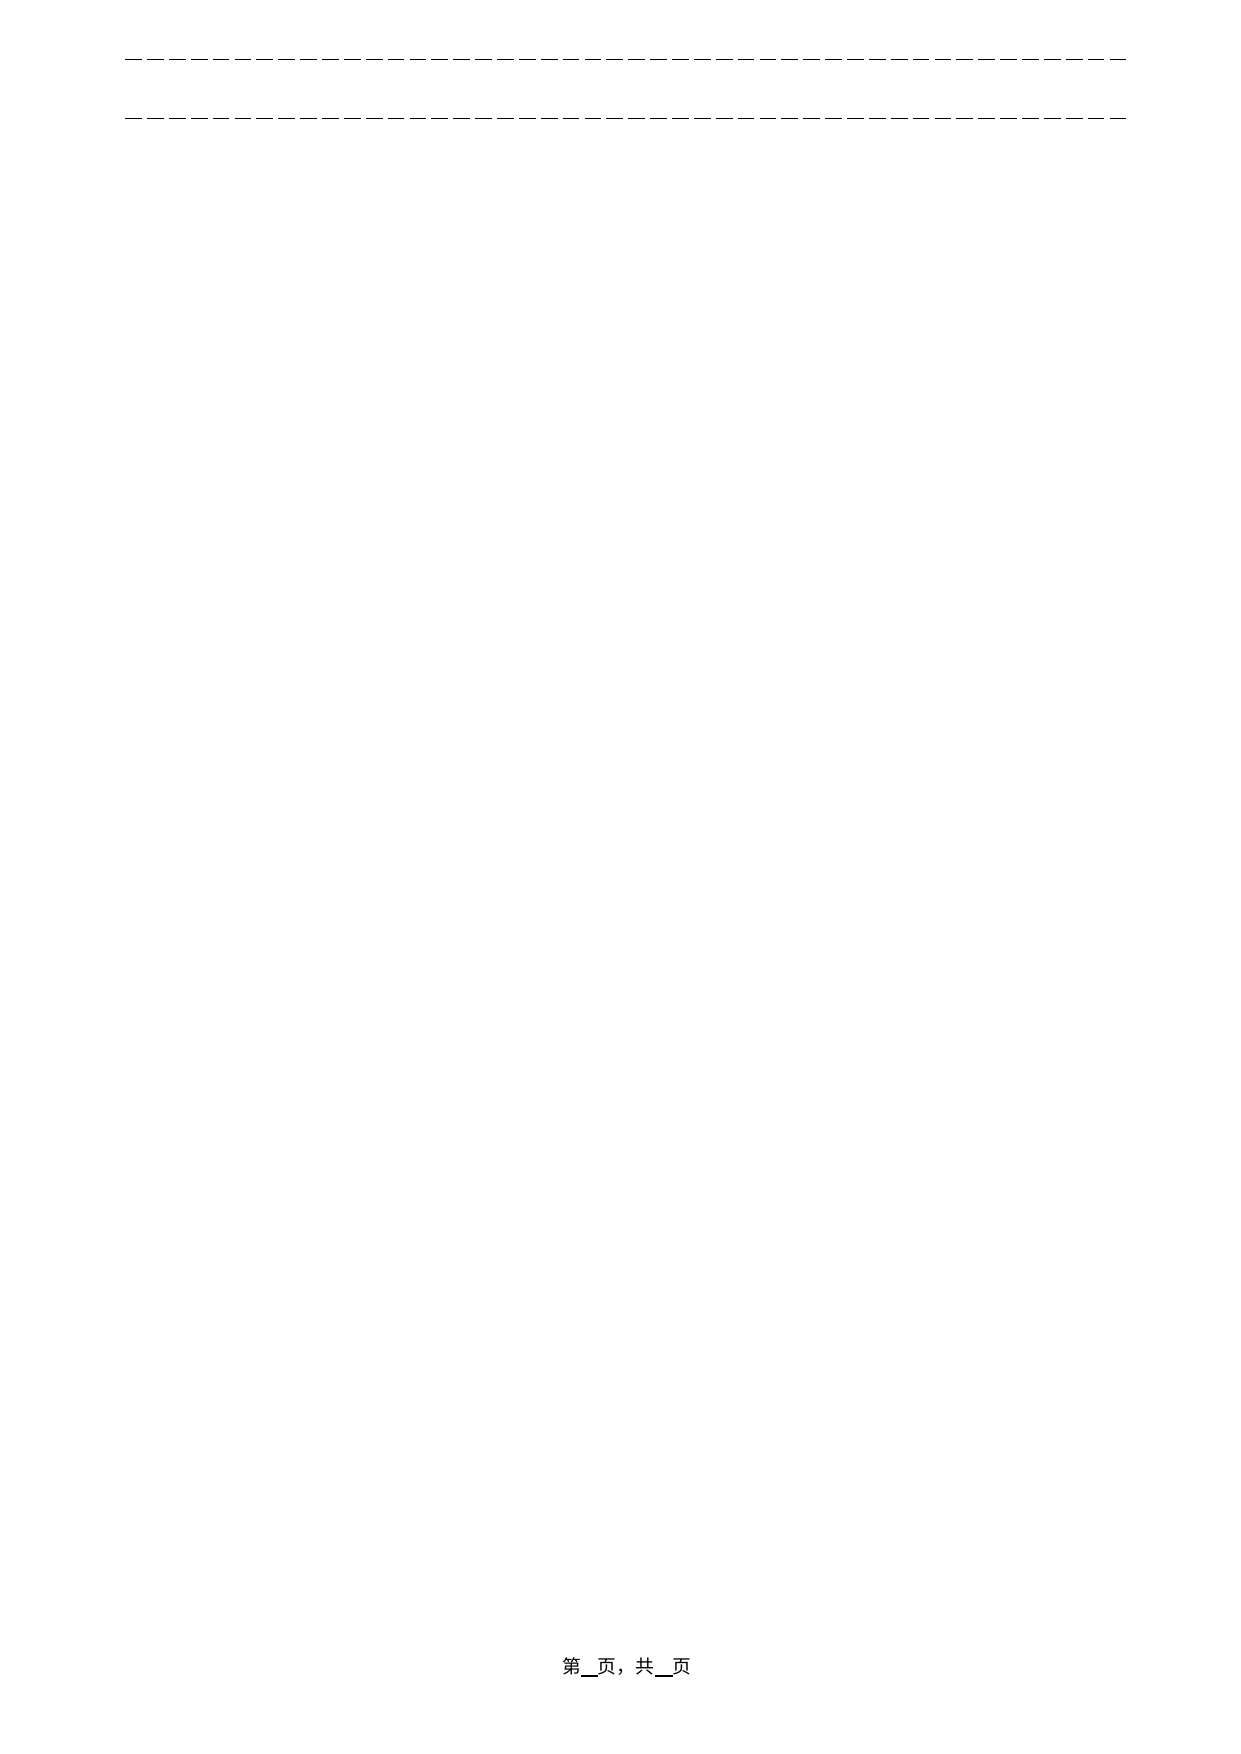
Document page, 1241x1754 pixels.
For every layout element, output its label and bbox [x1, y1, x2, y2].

table_cell [460, 59, 628, 118]
table_cell [628, 59, 795, 118]
table_cell [963, 59, 1130, 118]
table_cell [293, 59, 460, 118]
table_cell [795, 59, 963, 118]
table_cell [125, 59, 293, 118]
